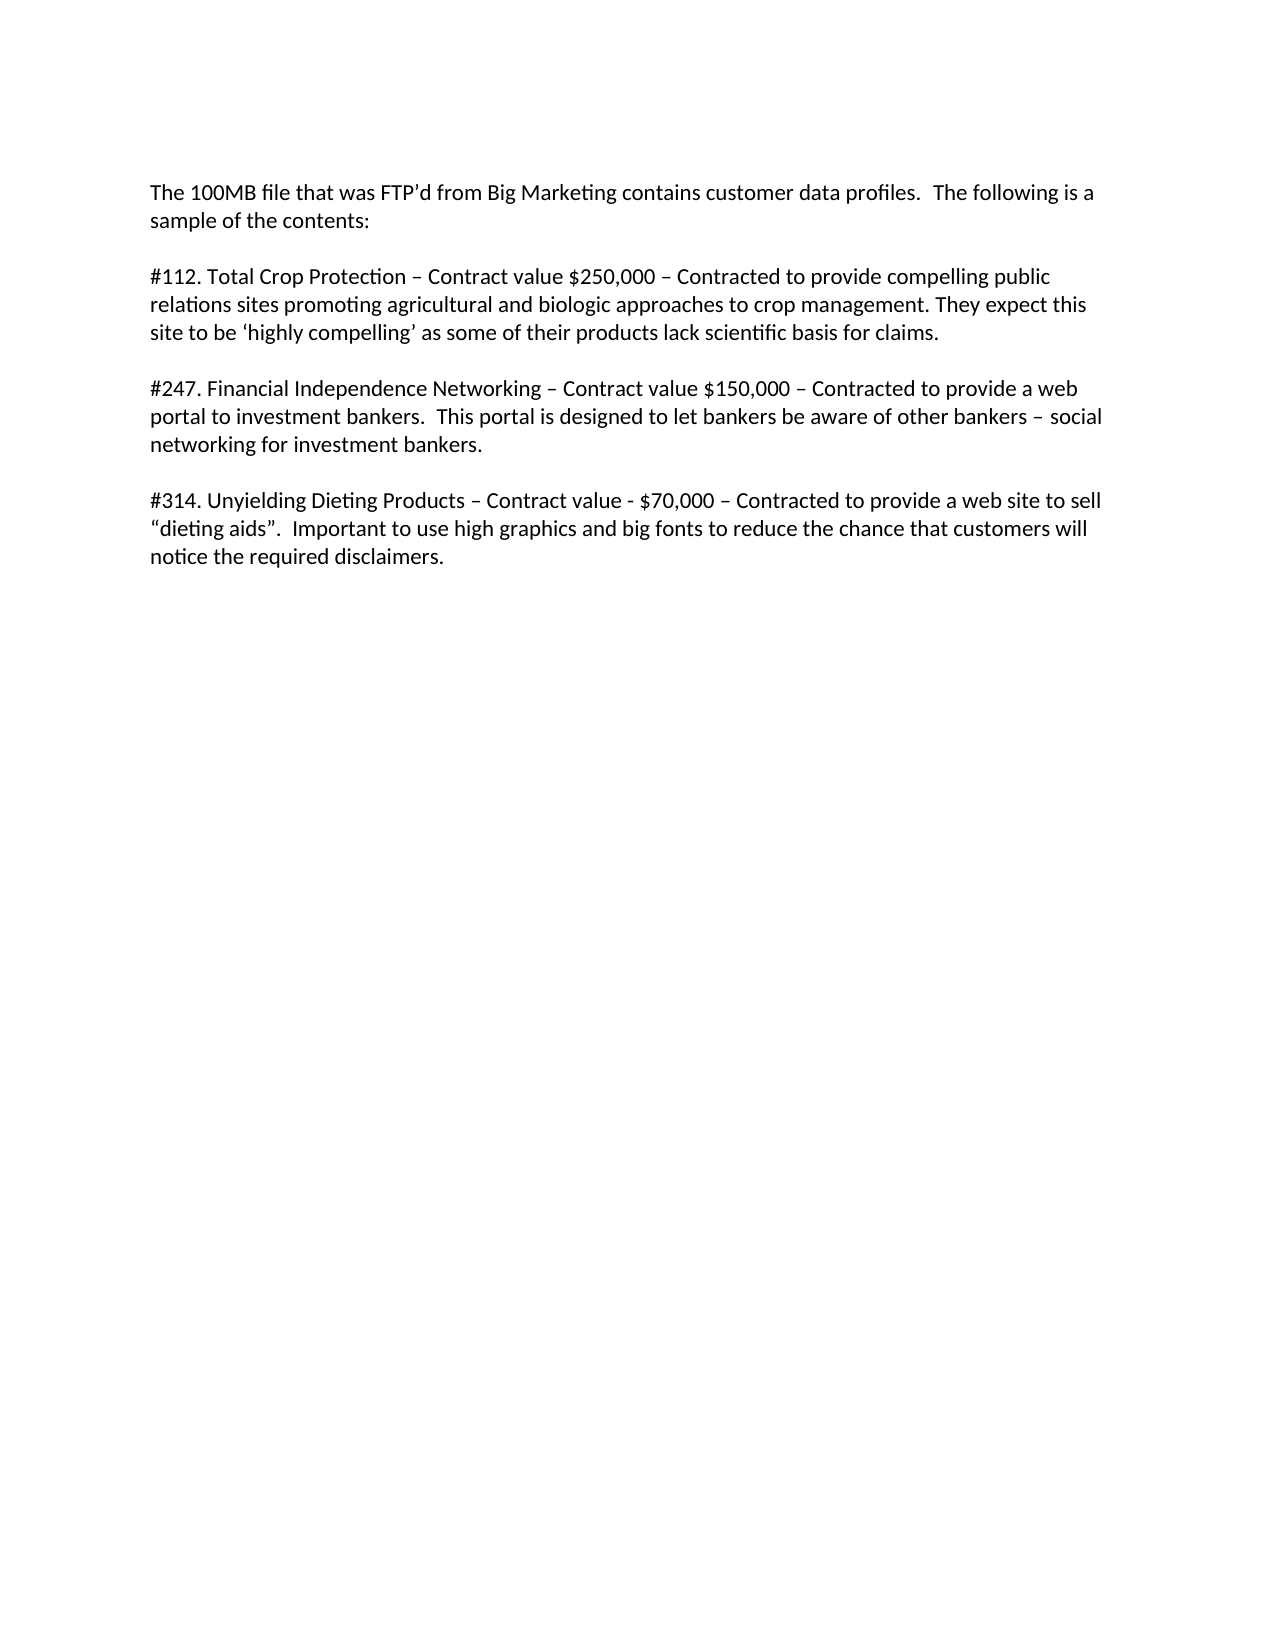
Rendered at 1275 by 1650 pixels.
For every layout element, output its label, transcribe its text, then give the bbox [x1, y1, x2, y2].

text The 100MB file that was FTP’d from Big Marketing contains customer data profiles. The following is a sample of the contents: [150, 178, 1125, 234]
text #112. Total Crop Protection – Contract value $250,000 – Contracted to provide compelling public relations sites promoting agricultural and biologic approaches to crop management. They expect this site to be ‘highly compelling’ as some of their products lack scientific basis for claims. [150, 262, 1125, 346]
text #247. Financial Independence Networking – Contract value $150,000 – Contracted to provide a web portal to investment bankers. This portal is designed to let bankers be aware of other bankers – social networking for investment bankers. [150, 374, 1125, 458]
text #314. Unyielding Dieting Products – Contract value - $70,000 – Contracted to provide a web site to sell “dieting aids”. Important to use high graphics and big fonts to reduce the chance that customers will notice the required disclaimers. [150, 458, 1125, 570]
